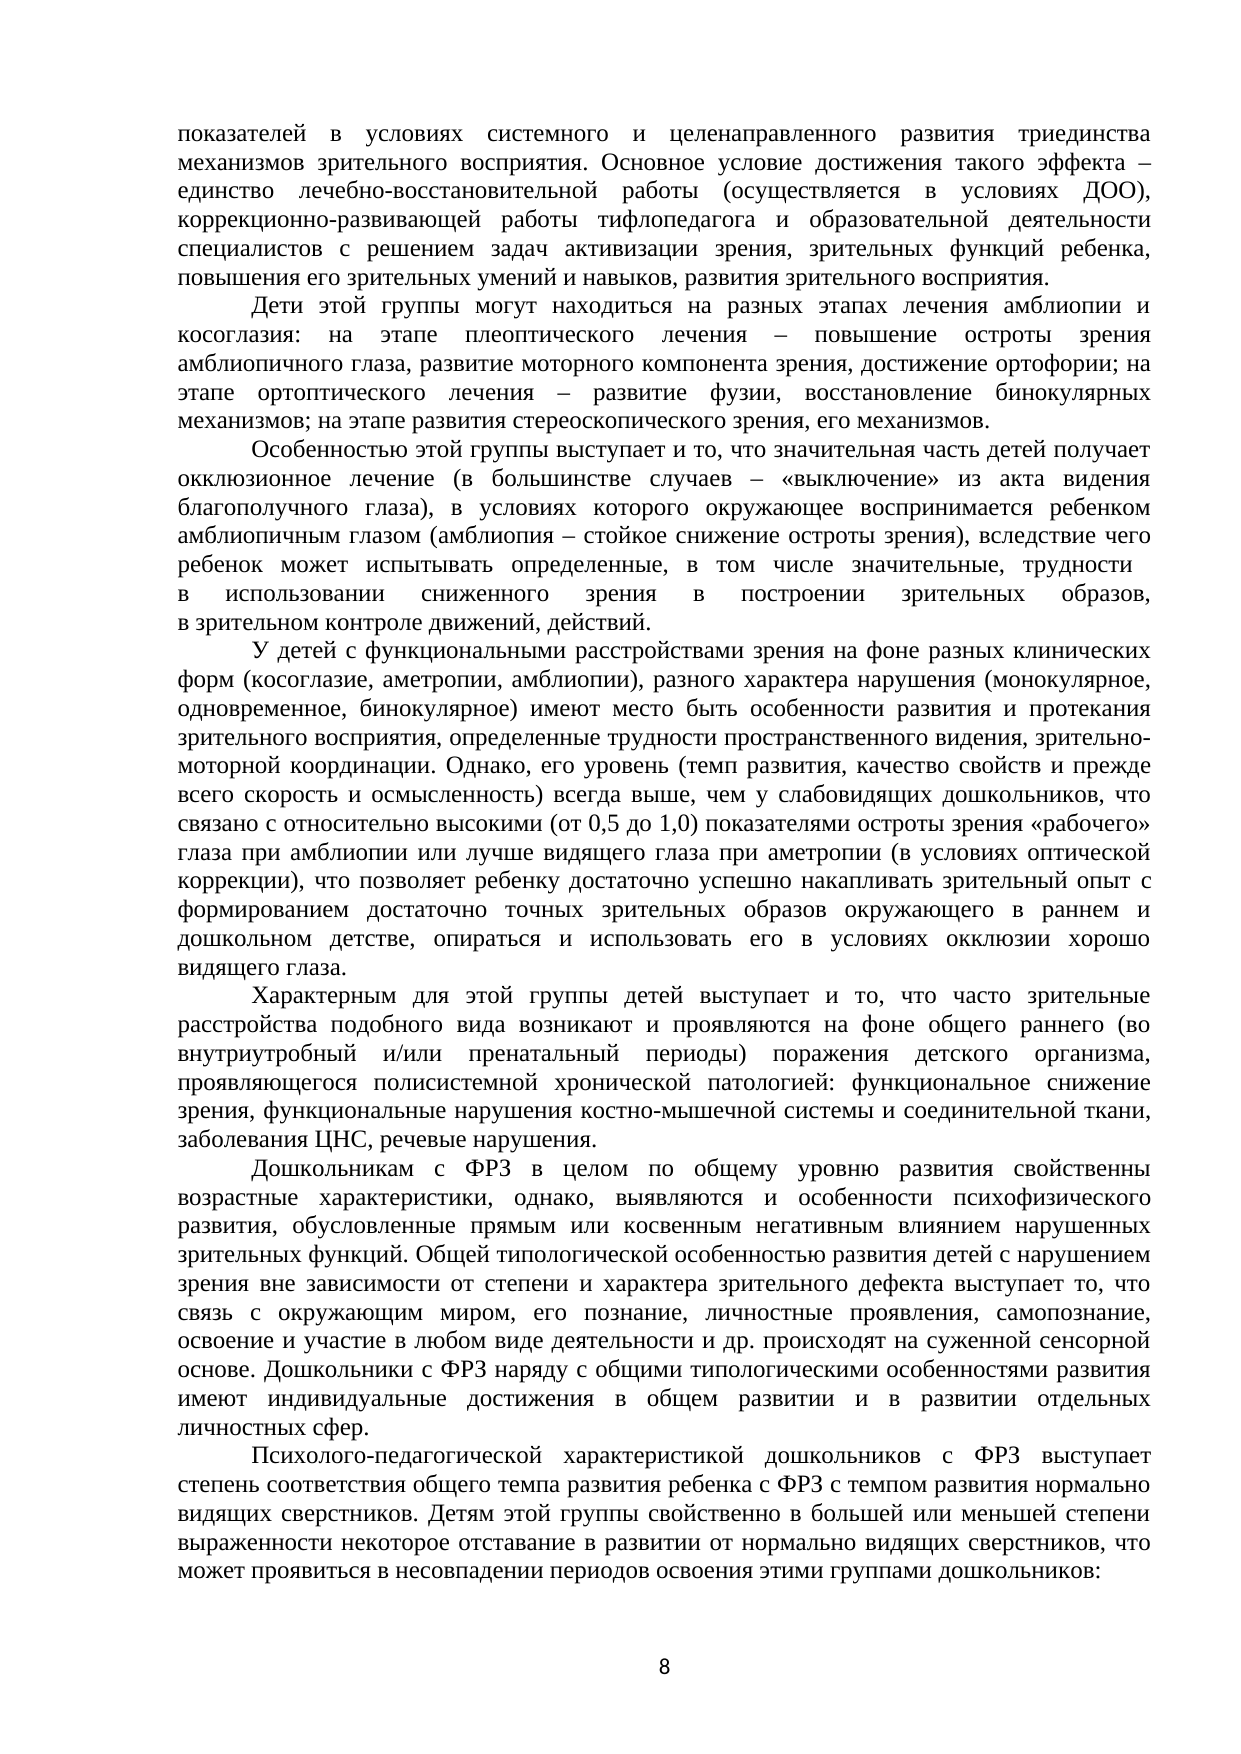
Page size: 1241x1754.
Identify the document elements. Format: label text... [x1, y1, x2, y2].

text Особенностью этой группы выступает и то, что значительная часть детей получает окклюзионное лечение (в большинстве случаев – «выключение» из акта видения благополучного глаза), в условиях которого окружающее воспринимается ребенком амблиопичным глазом (амблиопия – стойкое снижение остроты зрения), вследствие чего ребенок может испытывать определенные, в том числе значительные, трудности в использовании сниженного зрения в построении зрительных образов, в зрительном контроле движений, действий. [177, 434, 1152, 636]
text Дошкольникам с ФРЗ в целом по общему уровню развития свойственны возрастные характеристики, однако, выявляются и особенности психофизического развития, обусловленные прямым или косвенным негативным влиянием нарушенных зрительных функций. Общей типологической особенностью развития детей с нарушением зрения вне зависимости от степени и характера зрительного дефекта выступает то, что связь с окружающим миром, его познание, личностные проявления, самопознание, освоение и участие в любом виде деятельности и др. происходят на суженной сенсорной основе. Дошкольники с ФРЗ наряду с общими типологическими особенностями развития имеют индивидуальные достижения в общем развитии и в развитии отдельных личностных сфер. [177, 1153, 1152, 1441]
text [177, 118, 1152, 291]
text Психолого-педагогической характеристикой дошкольников с ФРЗ выступает степень соответствия общего темпа развития ребенка с ФРЗ с темпом развития нормально видящих сверстников. Детям этой группы свойственно в большей или меньшей степени выраженности некоторое отставание в развитии от нормально видящих сверстников, что может проявиться в несовпадении периодов освоения этими группами дошкольников: [177, 1441, 1152, 1584]
text Дети этой группы могут находиться на разных этапах лечения амблиопии и косоглазия: на этапе плеоптического лечения – повышение остроты зрения амблиопичного глаза, развитие моторного компонента зрения, достижение ортофории; на этапе ортоптического лечения – развитие фузии, восстановление бинокулярных механизмов; на этапе развития стереоскопического зрения, его механизмов. [177, 291, 1152, 434]
text Характерным для этой группы детей выступает и то, что часто зрительные расстройства подобного вида возникают и проявляются на фоне общего раннего (во внутриутробный и/или пренатальный периоды) поражения детского организма, проявляющегося полисистемной хронической патологией: функциональное снижение зрения, функциональные нарушения костно-мышечной системы и соединительной ткани, заболевания ЦНС, речевые нарушения. [177, 981, 1152, 1153]
text У детей с функциональными расстройствами зрения на фоне разных клинических форм (косоглазие, аметропии, амблиопии), разного характера нарушения (монокулярное, одновременное, бинокулярное) имеют место быть особенности развития и протекания зрительного восприятия, определенные трудности пространственного видения, зрительно-моторной координации. Однако, его уровень (темп развития, качество свойств и прежде всего скорость и осмысленность) всегда выше, чем у слабовидящих дошкольников, что связано с относительно высокими (от 0,5 до 1,0) показателями остроты зрения «рабочего» глаза при амблиопии или лучше видящего глаза при аметропии (в условиях оптической коррекции), что позволяет ребенку достаточно успешно накапливать зрительный опыт c формированием достаточно точных зрительных образов окружающего в раннем и дошкольном детстве, опираться и использовать его в условиях окклюзии хорошо видящего глаза. [177, 636, 1152, 981]
